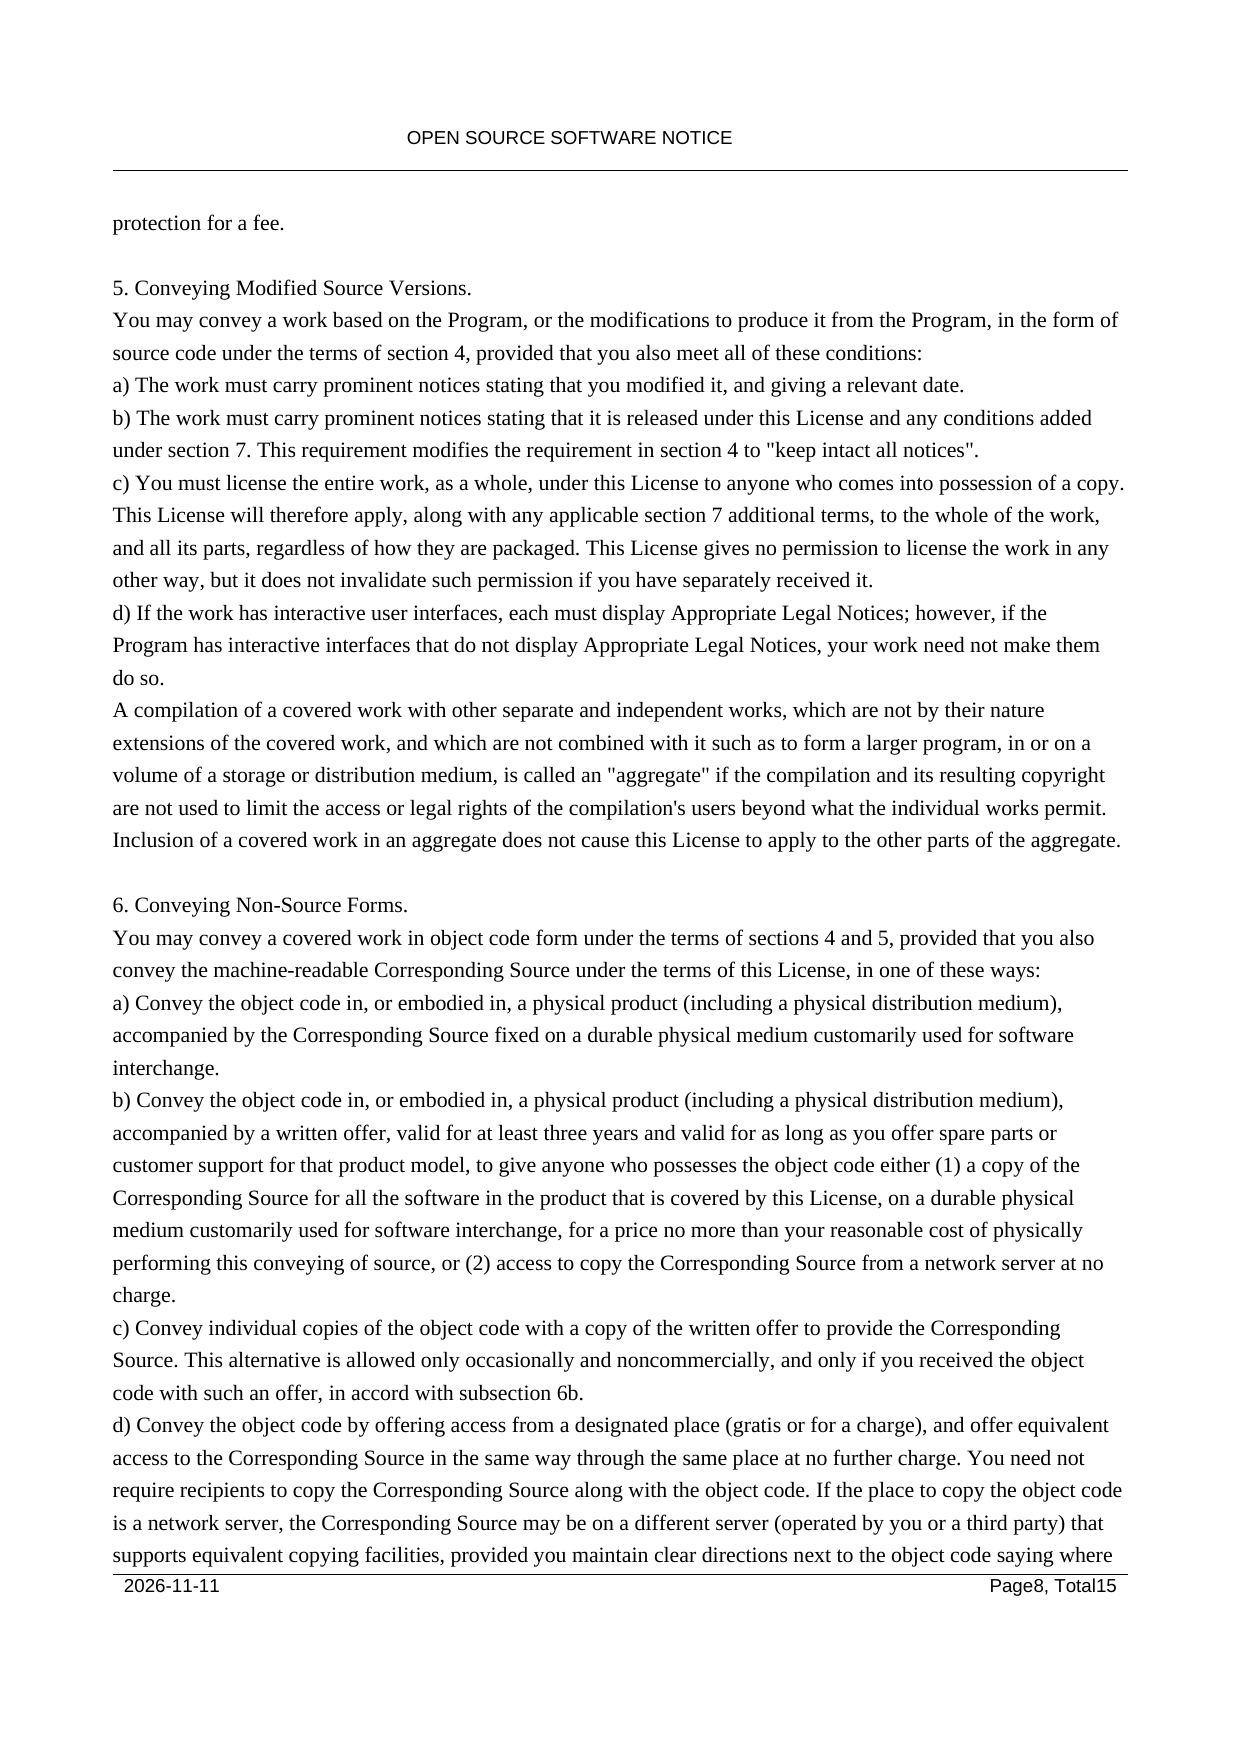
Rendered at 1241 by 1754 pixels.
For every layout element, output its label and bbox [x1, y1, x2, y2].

text [112, 206, 1128, 1571]
